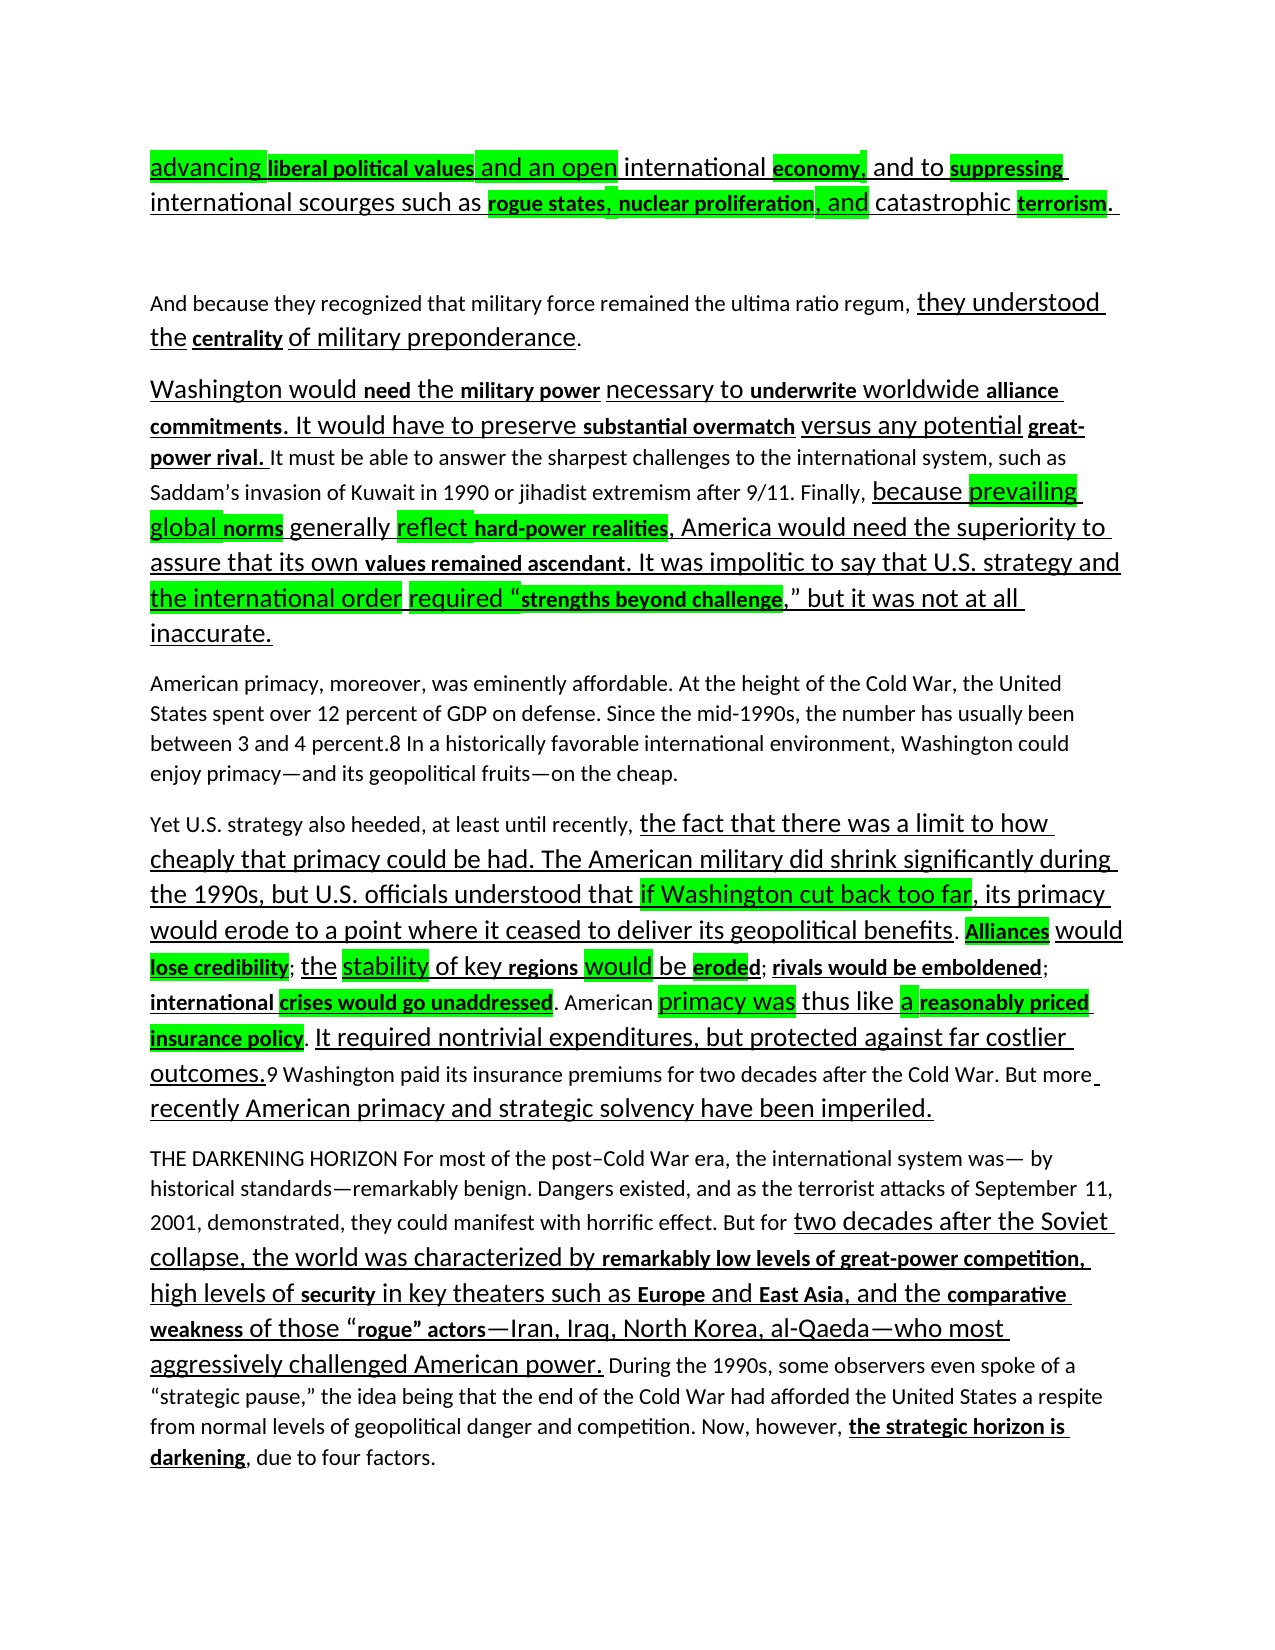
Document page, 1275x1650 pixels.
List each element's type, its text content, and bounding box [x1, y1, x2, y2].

text Yet U.S. strategy also heeded, at least until recently, the fact that there was a limit to how cheaply that primacy could be had. The American military did shrink significantly during the 1990s, but U.S. officials understood that if Washington cut back too far, its primacy would erode to a point where it ceased to deliver its geopolitical benefits. Alliances would lose credibility; the stability of key regions would be eroded; rivals would be emboldened; international crises would go unaddressed. American primacy was thus like a reasonably priced insurance policy. It required nontrivial expenditures, but protected against far costlier outcomes.9 Washington paid its insurance premiums for two decades after the Cold War. But more recently American primacy and strategic solvency have been imperiled. [150, 806, 1125, 1124]
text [150, 150, 1125, 219]
text Washington would need the military power necessary to underwrite worldwide alliance commitments. It would have to preserve substantial overmatch versus any potential great-power rival. It must be able to answer the sharpest challenges to the international system, such as Saddam’s invasion of Kuwait in 1990 or jihadist extremism after 9/11. Finally, because prevailing global norms generally reflect hard-power realities, America would need the superiority to assure that its own values remained ascendant. It was impolitic to say that U.S. strategy and the international order required “strengths beyond challenge,” but it was not at all inaccurate. [150, 373, 1125, 650]
text THE DARKENING HORIZON For most of the post–Cold War era, the international system was— by historical standards—remarkably benign. Dangers existed, and as the terrorist attacks of September 11, 2001, demonstrated, they could manifest with horrific effect. But for two decades after the Soviet collapse, the world was characterized by remarkably low levels of great-power competition, high levels of security in key theaters such as Europe and East Asia, and the comparative weakness of those “rogue” actors—Iran, Iraq, North Korea, al-Qaeda—who most aggressively challenged American power. During the 1990s, some observers even spoke of a “strategic pause,” the idea being that the end of the Cold War had afforded the United States a respite from normal levels of geopolitical danger and competition. Now, however, the strategic horizon is darkening, due to four factors. [150, 1144, 1125, 1471]
text American primacy, moreover, was eminently affordable. At the height of the Cold War, the United States spent over 12 percent of GDP on defense. Since the mid-1990s, the number has usually been between 3 and 4 percent.8 In a historically favorable international environment, Washington could enjoy primacy—and its geopolitical fruits—on the cheap. [150, 669, 1125, 788]
text And because they recognized that military force remained the ultima ratio regum, they understood the centrality of military preponderance. [150, 285, 1125, 353]
